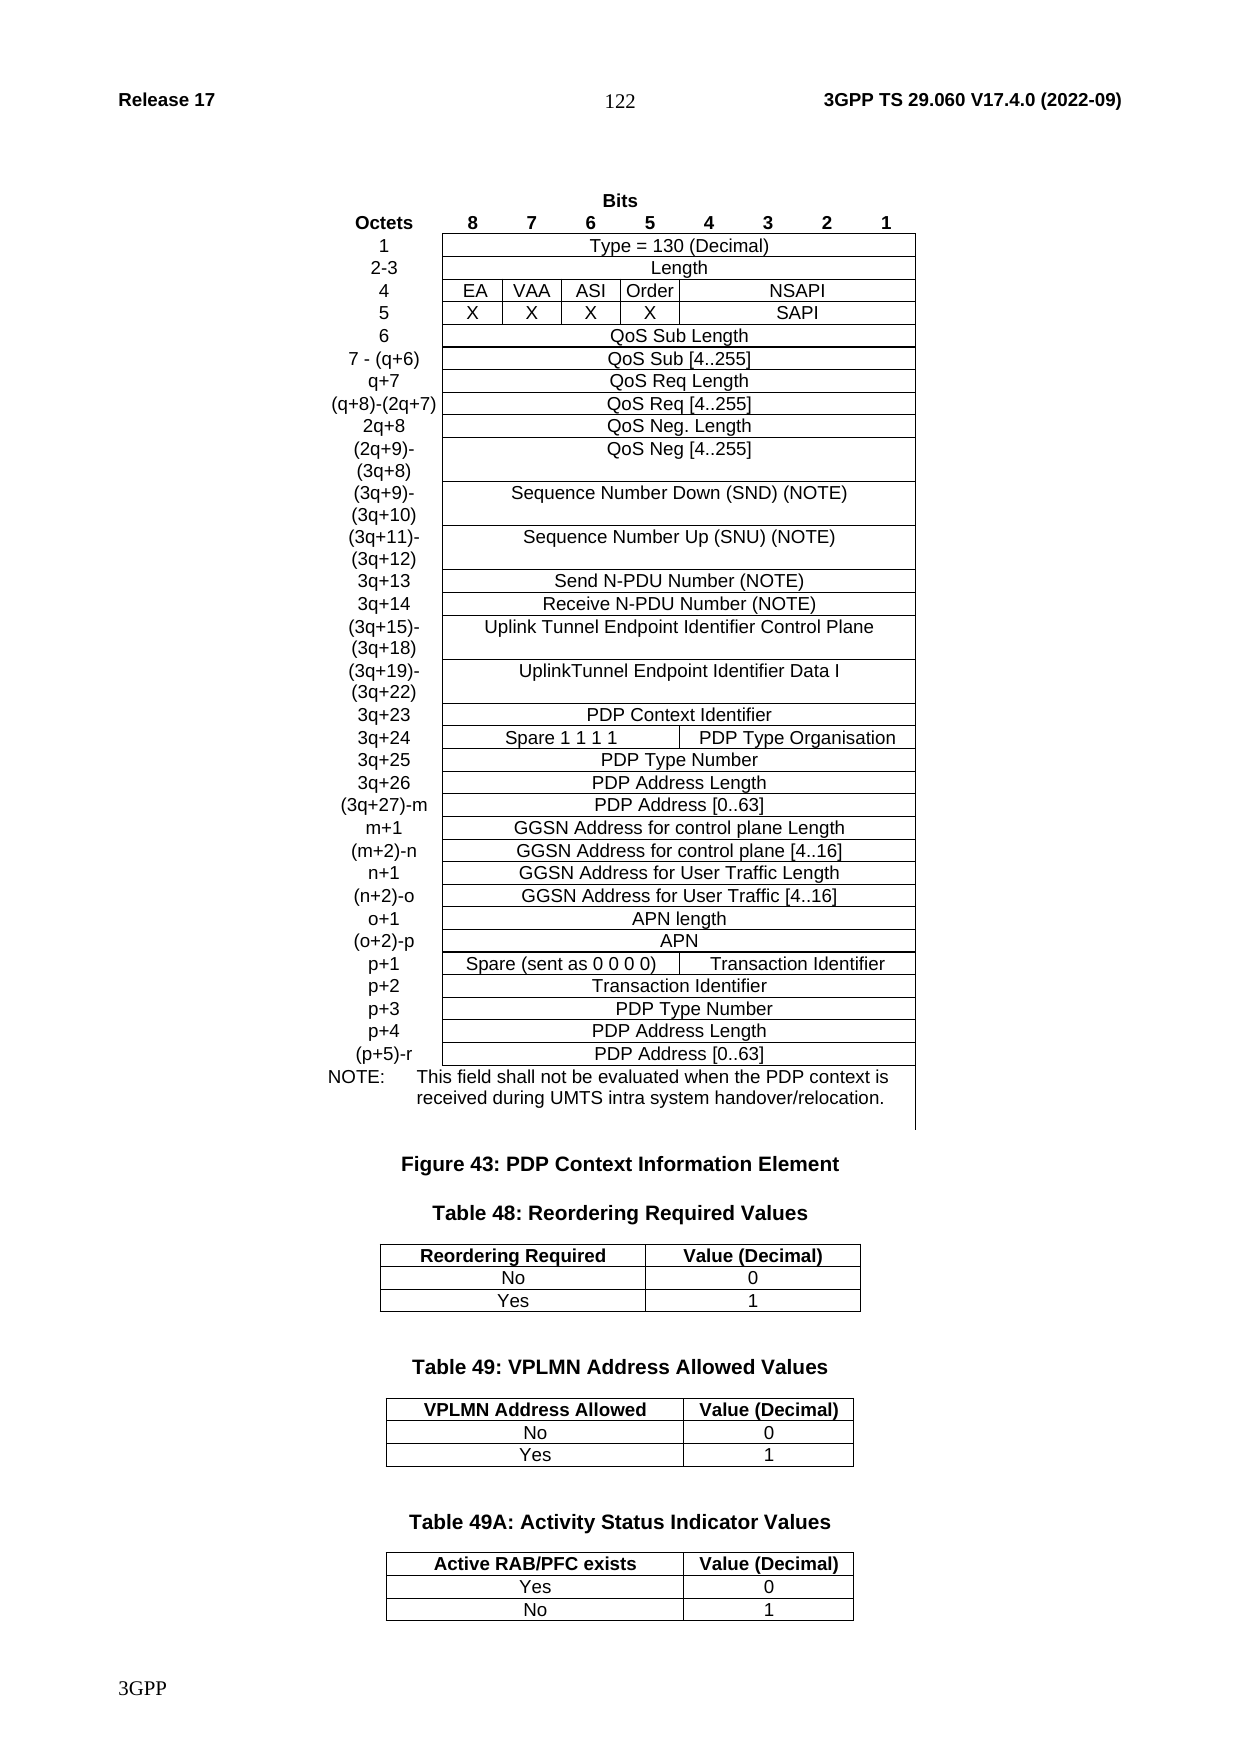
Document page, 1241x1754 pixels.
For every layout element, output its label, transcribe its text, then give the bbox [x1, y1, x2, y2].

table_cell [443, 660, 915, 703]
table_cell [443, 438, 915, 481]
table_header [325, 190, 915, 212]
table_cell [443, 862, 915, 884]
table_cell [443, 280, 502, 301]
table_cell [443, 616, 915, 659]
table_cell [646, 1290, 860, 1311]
text Table 48: Reordering Required Values [118, 1201, 1122, 1225]
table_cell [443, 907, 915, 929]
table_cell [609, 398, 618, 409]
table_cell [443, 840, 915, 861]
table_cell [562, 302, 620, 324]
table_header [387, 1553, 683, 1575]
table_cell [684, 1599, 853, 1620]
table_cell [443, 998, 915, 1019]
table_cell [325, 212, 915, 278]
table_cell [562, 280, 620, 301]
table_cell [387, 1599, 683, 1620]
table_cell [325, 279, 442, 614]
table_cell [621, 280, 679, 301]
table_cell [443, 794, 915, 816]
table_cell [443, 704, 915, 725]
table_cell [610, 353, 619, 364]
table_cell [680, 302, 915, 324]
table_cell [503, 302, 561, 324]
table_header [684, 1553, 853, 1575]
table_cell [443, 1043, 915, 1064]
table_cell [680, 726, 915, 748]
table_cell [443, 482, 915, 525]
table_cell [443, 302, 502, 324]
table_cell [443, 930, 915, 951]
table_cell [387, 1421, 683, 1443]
text Table 49A: Activity Status Indicator Values [118, 1509, 1122, 1533]
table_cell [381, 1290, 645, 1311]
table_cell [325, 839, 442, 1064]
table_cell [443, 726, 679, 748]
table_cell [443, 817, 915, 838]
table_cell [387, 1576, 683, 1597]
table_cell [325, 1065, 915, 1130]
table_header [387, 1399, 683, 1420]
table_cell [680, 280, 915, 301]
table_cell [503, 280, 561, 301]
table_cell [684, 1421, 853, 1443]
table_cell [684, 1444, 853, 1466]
text Table 49: VPLMN Address Allowed Values [118, 1355, 1122, 1379]
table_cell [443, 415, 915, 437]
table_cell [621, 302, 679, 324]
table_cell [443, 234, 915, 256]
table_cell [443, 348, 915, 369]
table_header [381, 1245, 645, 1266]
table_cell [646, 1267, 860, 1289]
text Figure 43: PDP Context Information Element [118, 1152, 1122, 1176]
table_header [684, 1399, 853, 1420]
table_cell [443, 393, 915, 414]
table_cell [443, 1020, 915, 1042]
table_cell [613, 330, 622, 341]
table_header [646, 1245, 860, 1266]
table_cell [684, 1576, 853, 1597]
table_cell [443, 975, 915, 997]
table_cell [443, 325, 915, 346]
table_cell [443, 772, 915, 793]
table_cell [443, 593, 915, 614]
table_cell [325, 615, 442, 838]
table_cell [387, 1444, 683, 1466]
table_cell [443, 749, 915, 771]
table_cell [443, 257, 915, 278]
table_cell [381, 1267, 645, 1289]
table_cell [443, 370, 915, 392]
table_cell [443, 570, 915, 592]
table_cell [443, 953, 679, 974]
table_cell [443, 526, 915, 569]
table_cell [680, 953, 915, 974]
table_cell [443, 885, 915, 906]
